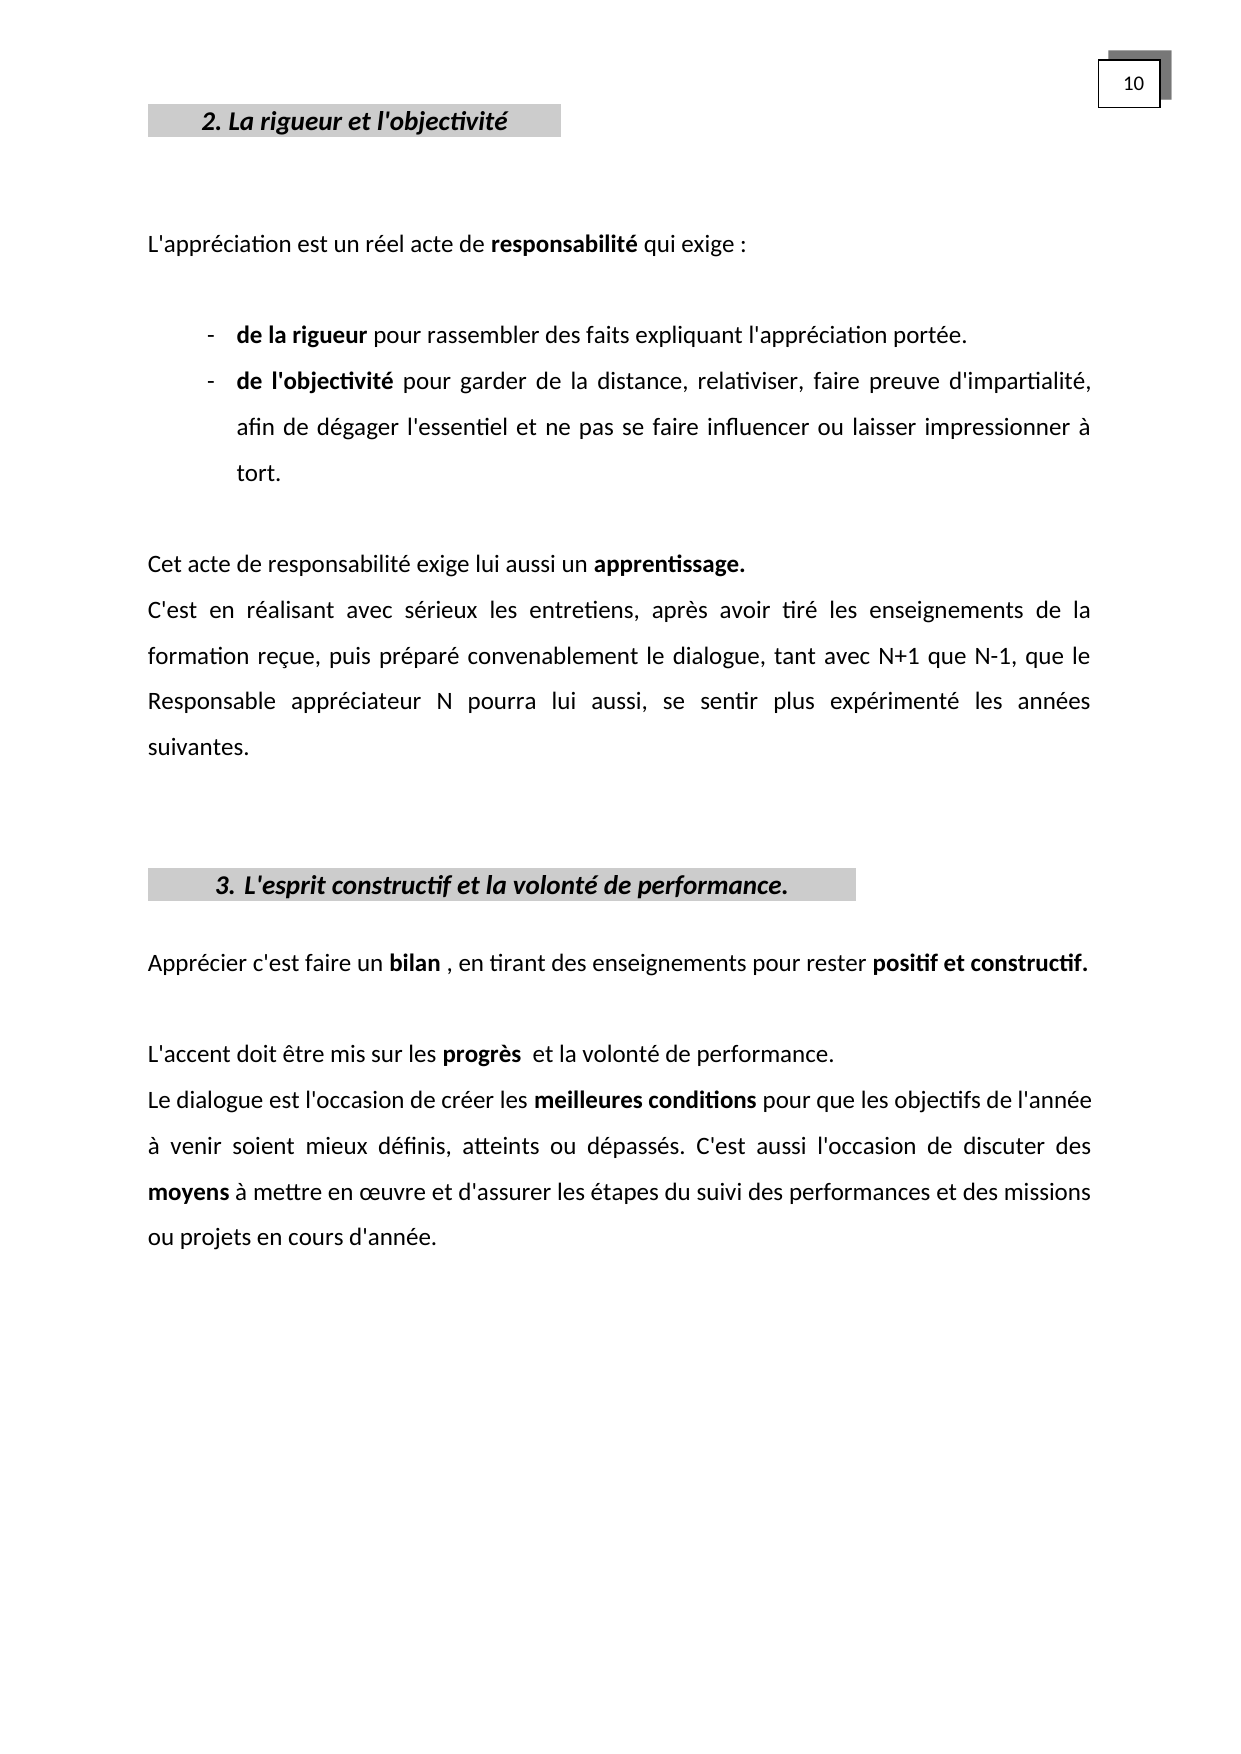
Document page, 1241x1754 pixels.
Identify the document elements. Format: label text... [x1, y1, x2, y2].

text L'accent doit être mis sur les progrès et la volonté de performance. [148, 1039, 1092, 1069]
text C'est en réalisant avec sérieux les entretiens, après avoir tiré les enseignements de la formation reçue, puis préparé convenablement le dialogue, tant avec N+1 que N-1, que le Responsable appréciateur N pourra lui aussi, se sentir plus expérimenté les années suivantes. [148, 594, 1092, 762]
text Le dialogue est l'occasion de créer les meilleures conditions pour que les objectifs de l'année à venir soient mieux définis, atteints ou dépassés. C'est aussi l'occasion de discuter des moyens à mettre en œuvre et d'assurer les étapes du suivi des performances et des missions ou projets en cours d'année. [148, 1084, 1092, 1252]
text Cet acte de responsabilité exige lui aussi un apprentissage. [148, 548, 1092, 579]
text - de la rigueur pour rassembler des faits expliquant l'appréciation portée. [207, 320, 1092, 350]
text Apprécier c'est faire un bilan , en tirant des enseignements pour rester positif et constructif. [148, 947, 1092, 978]
text L'appréciation est un réel acte de responsabilité qui exige : [148, 228, 1092, 259]
text 3. L'esprit constructif et la volonté de performance. [148, 868, 856, 901]
text 2. La rigueur et l'objectivité [148, 104, 561, 137]
text - de l'objectivité pour garder de la distance, relativiser, faire preuve d'impartialité, afin de dégager l'essentiel et ne pas se faire influencer ou laisser impressionner à tort. [207, 365, 1092, 487]
